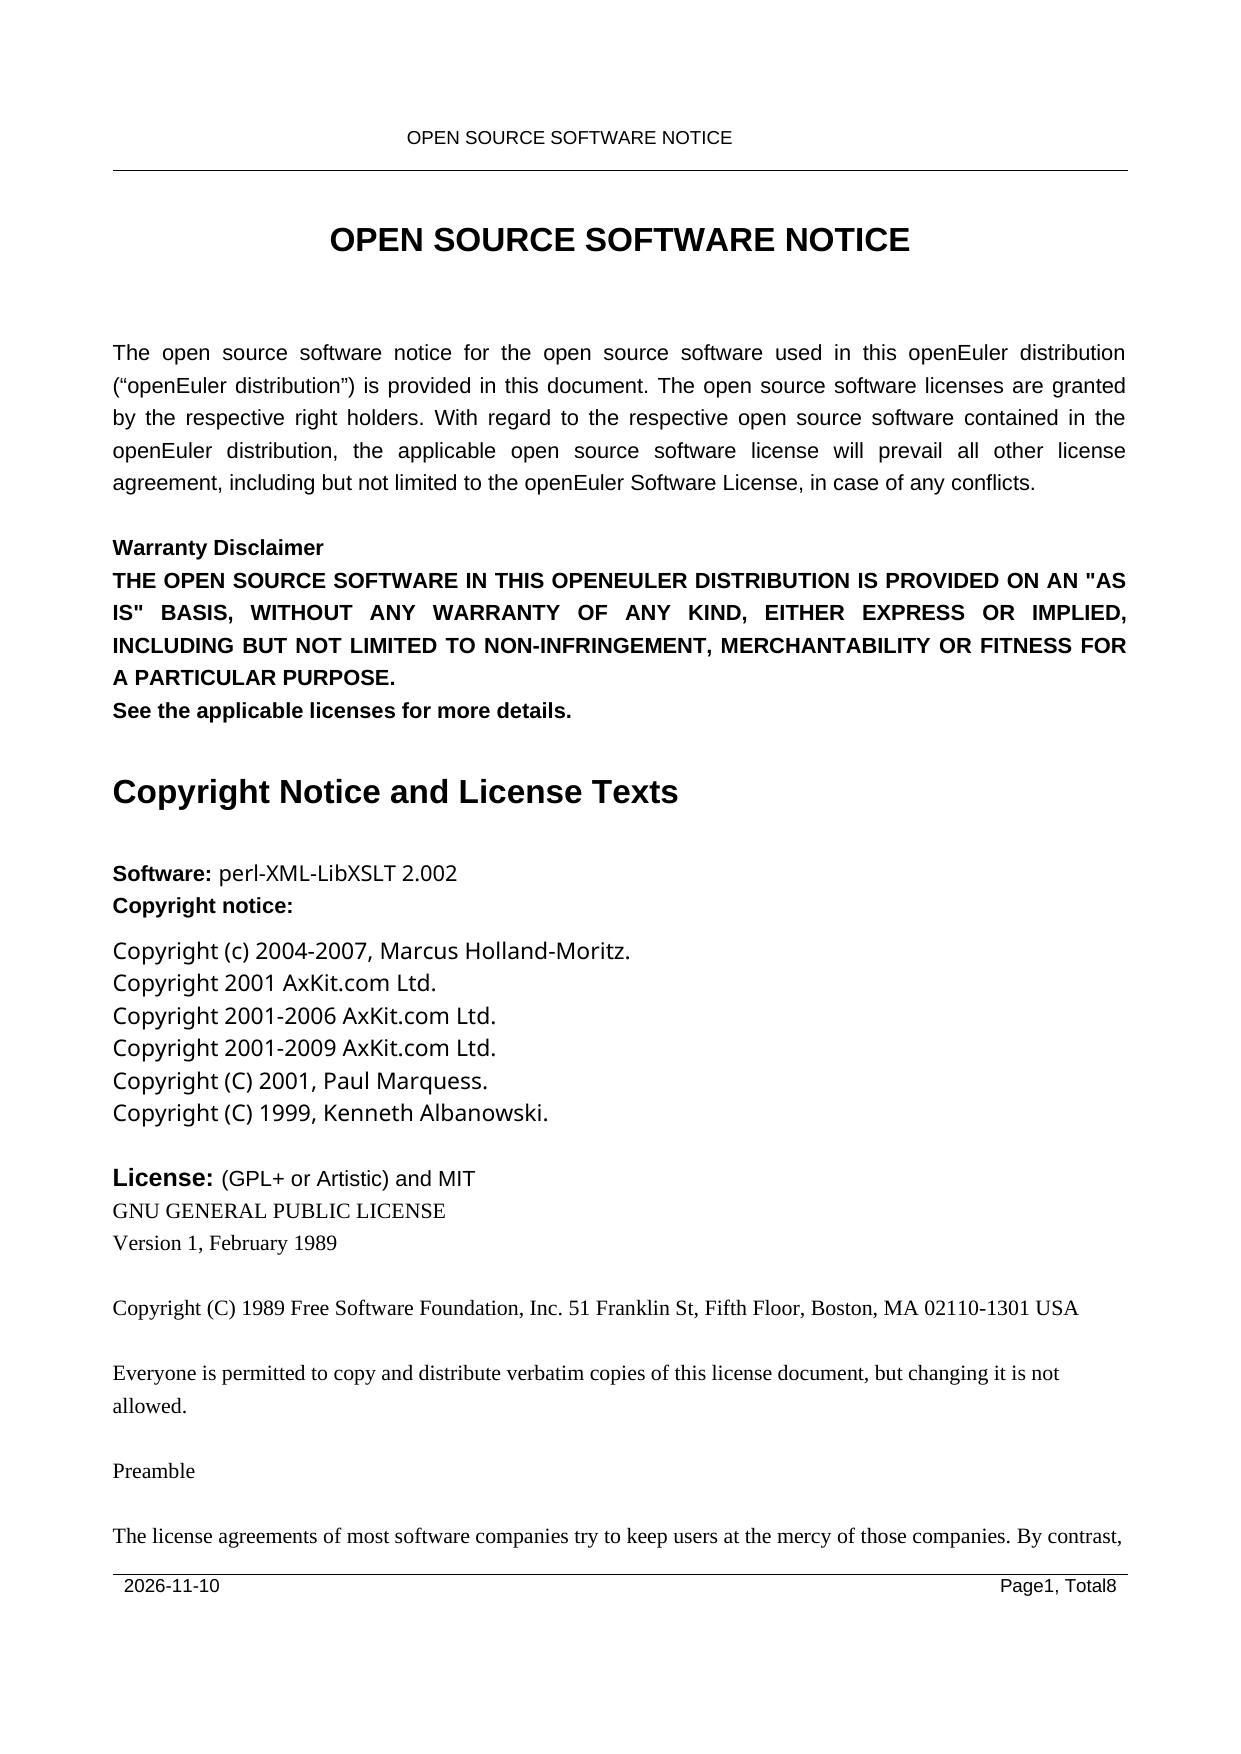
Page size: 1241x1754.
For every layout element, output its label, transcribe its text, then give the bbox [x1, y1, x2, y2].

title Software: perl-XML-LibXSLT 2.002 [112, 856, 1128, 889]
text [112, 1194, 1128, 1551]
text Copyright notice: [112, 889, 1128, 921]
text The open source software notice for the open source software used in this openEuler distribution (“openEuler distribution”) is provided in this document. The open source software licenses are granted by the respective right holders. With regard to the respective open source software contained in the openEuler distribution, the applicable open source software license will prevail all other license agreement, including but not limited to the openEuler Software License, in case of any conflicts. [112, 336, 1128, 499]
text License: (GPL+ or Artistic) and MIT [112, 1161, 1128, 1194]
text OPEN SOURCE SOFTWARE NOTICE [112, 206, 1128, 271]
text Copyright (c) 2004-2007, Marcus Holland-Moritz. Copyright 2001 AxKit.com Ltd. Copyright 2001-2006 AxKit.com Ltd. Copyright 2001-2009 AxKit.com Ltd. Copyright (C) 2001, Paul Marquess. Copyright (C) 1999, Kenneth Albanowski. [112, 934, 1128, 1161]
text Warranty Disclaimer [112, 531, 1128, 564]
text Copyright Notice and License Texts [112, 759, 1128, 824]
text THE OPEN SOURCE SOFTWARE IN THIS OPENEULER DISTRIBUTION IS PROVIDED ON AN "AS IS" BASIS, WITHOUT ANY WARRANTY OF ANY KIND, EITHER EXPRESS OR IMPLIED, INCLUDING BUT NOT LIMITED TO NON-INFRINGEMENT, MERCHANTABILITY OR FITNESS FOR A PARTICULAR PURPOSE. See the applicable licenses for more details. [112, 564, 1128, 726]
